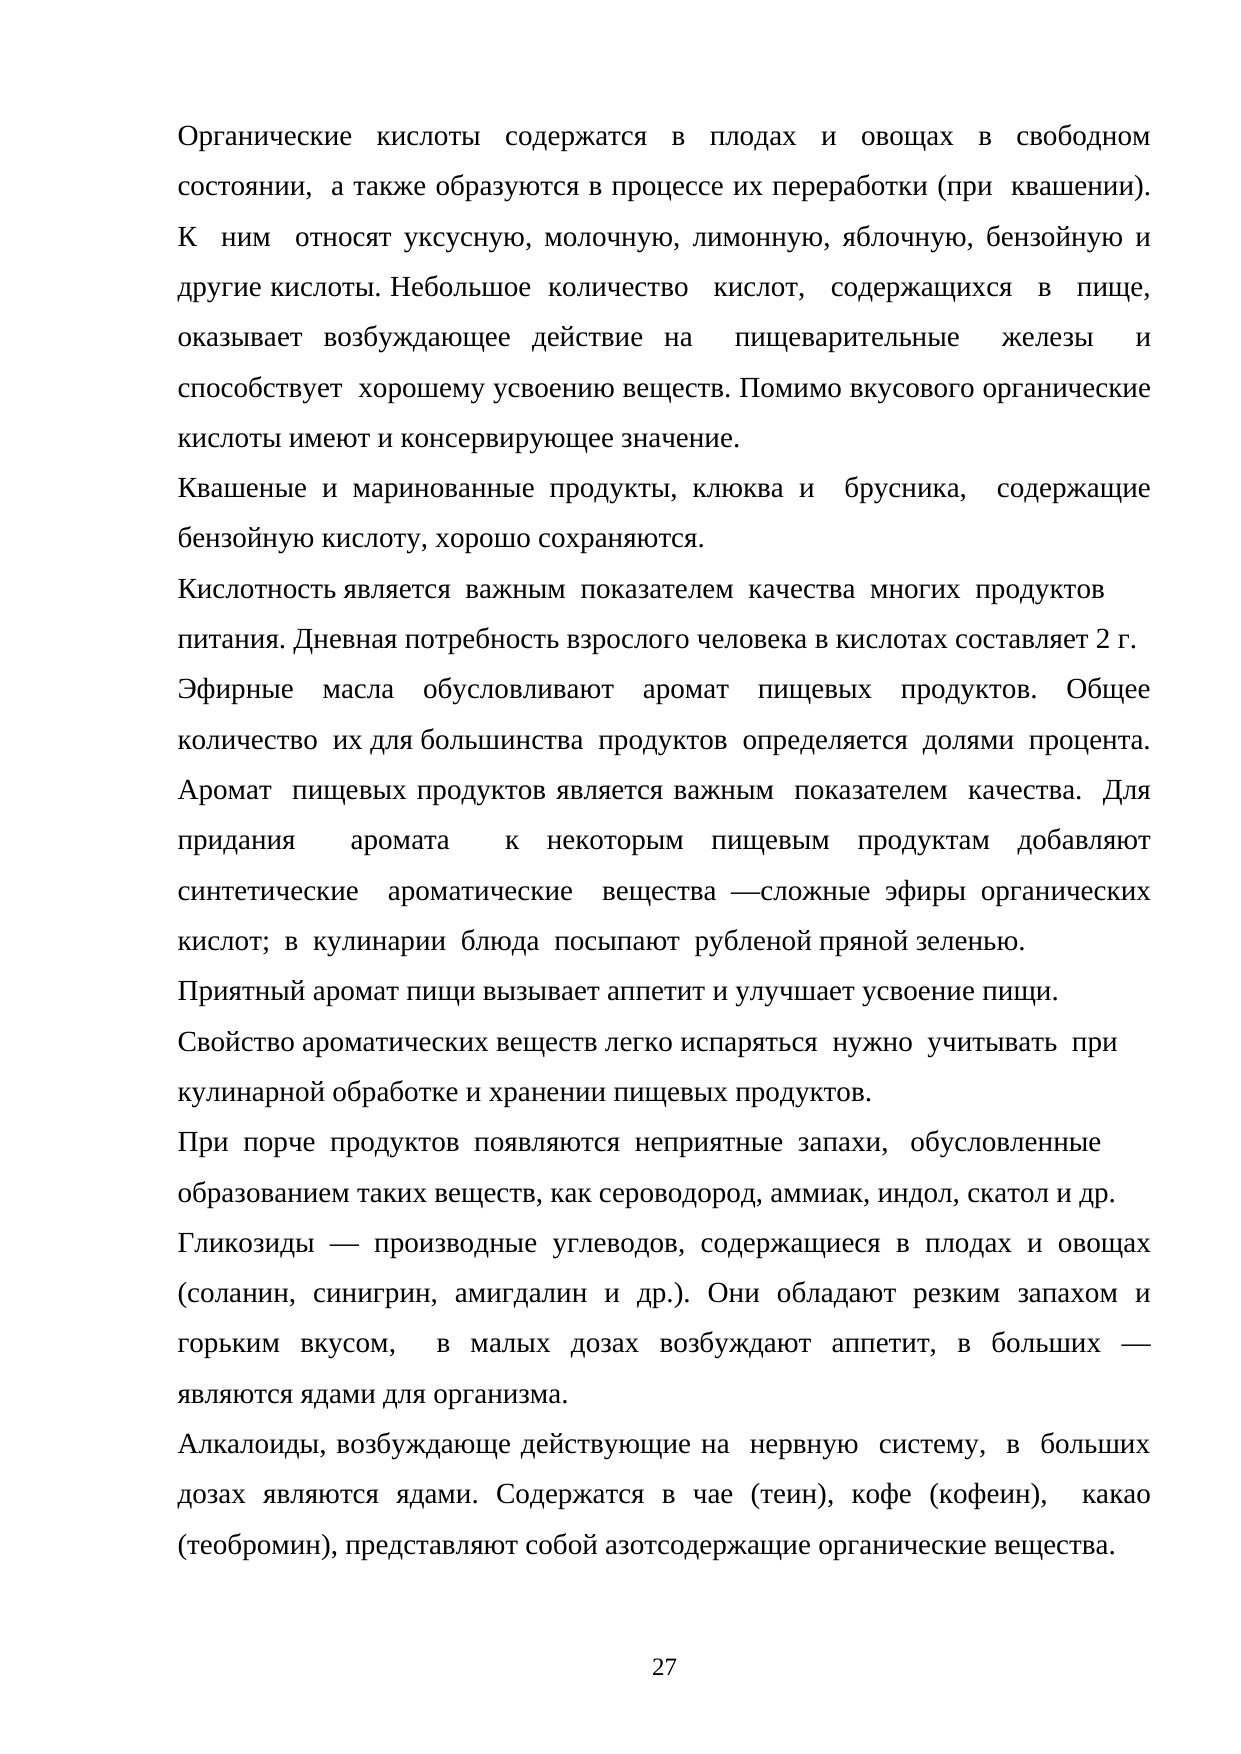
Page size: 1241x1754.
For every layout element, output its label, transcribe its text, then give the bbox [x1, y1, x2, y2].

text Кислотность является важным показателем качества многих продуктов [177, 571, 1152, 604]
text Гликозиды — производные углеводов, содержащиеся в плодах и овощах (соланин, синигрин, амигдалин и др.). Они обладают резким запахом и горьким вкусом, в малых дозах возбуждают аппетит, в больших — являются ядами для организма. [177, 1225, 1152, 1409]
text Алкалоиды, возбуждающе действующие на нервную систему, в больших дозах являются ядами. Содержатся в чае (теин), кофе (кофеин), какао (теобромин), представляют собой азотсодержащие органические вещества. [177, 1426, 1152, 1560]
text кулинарной обработке и хранении пищевых продуктов. [177, 1074, 1152, 1108]
text Приятный аромат пищи вызывает аппетит и улучшает усвоение пищи. [177, 973, 1152, 1007]
text При порче продуктов появляются неприятные запахи, обусловленные [177, 1124, 1152, 1158]
text Квашеные и маринованные продукты, клюква и брусника, содержащие бензойную кислоту, хорошо сохраняются. [177, 470, 1152, 554]
text питания. Дневная потребность взрослого человека в кислотах составляет 2 г. [177, 621, 1152, 655]
text Свойство ароматических веществ легко испаряться нужно учитывать при [177, 1024, 1152, 1057]
text образованием таких веществ, как сероводород, аммиак, индол, скатол и др. [177, 1175, 1152, 1208]
text Органические кислоты содержатся в плодах и овощах в свободном состоянии, а также образуются в процессе их переработки (при квашении). К ним относят уксусную, молочную, лимонную, яблочную, бензойную и другие кислоты. Небольшое количество кислот, содержащихся в пище, оказывает возбуждающее действие на пищеварительные железы и способствует хорошему усвоению веществ. Помимо вкусового органические кислоты имеют и консервирующее значение. [177, 118, 1152, 453]
text Эфирные масла обусловливают аромат пищевых продуктов. Общее количество их для большинства продуктов определяется долями процента. Аромат пищевых продуктов является важным показателем качества. Для придания аромата к некоторым пищевым продуктам добавляют синтетические ароматические вещества —сложные эфиры органических кислот; в кулинарии блюда посыпают рубленой пряной зеленью. [177, 672, 1152, 957]
